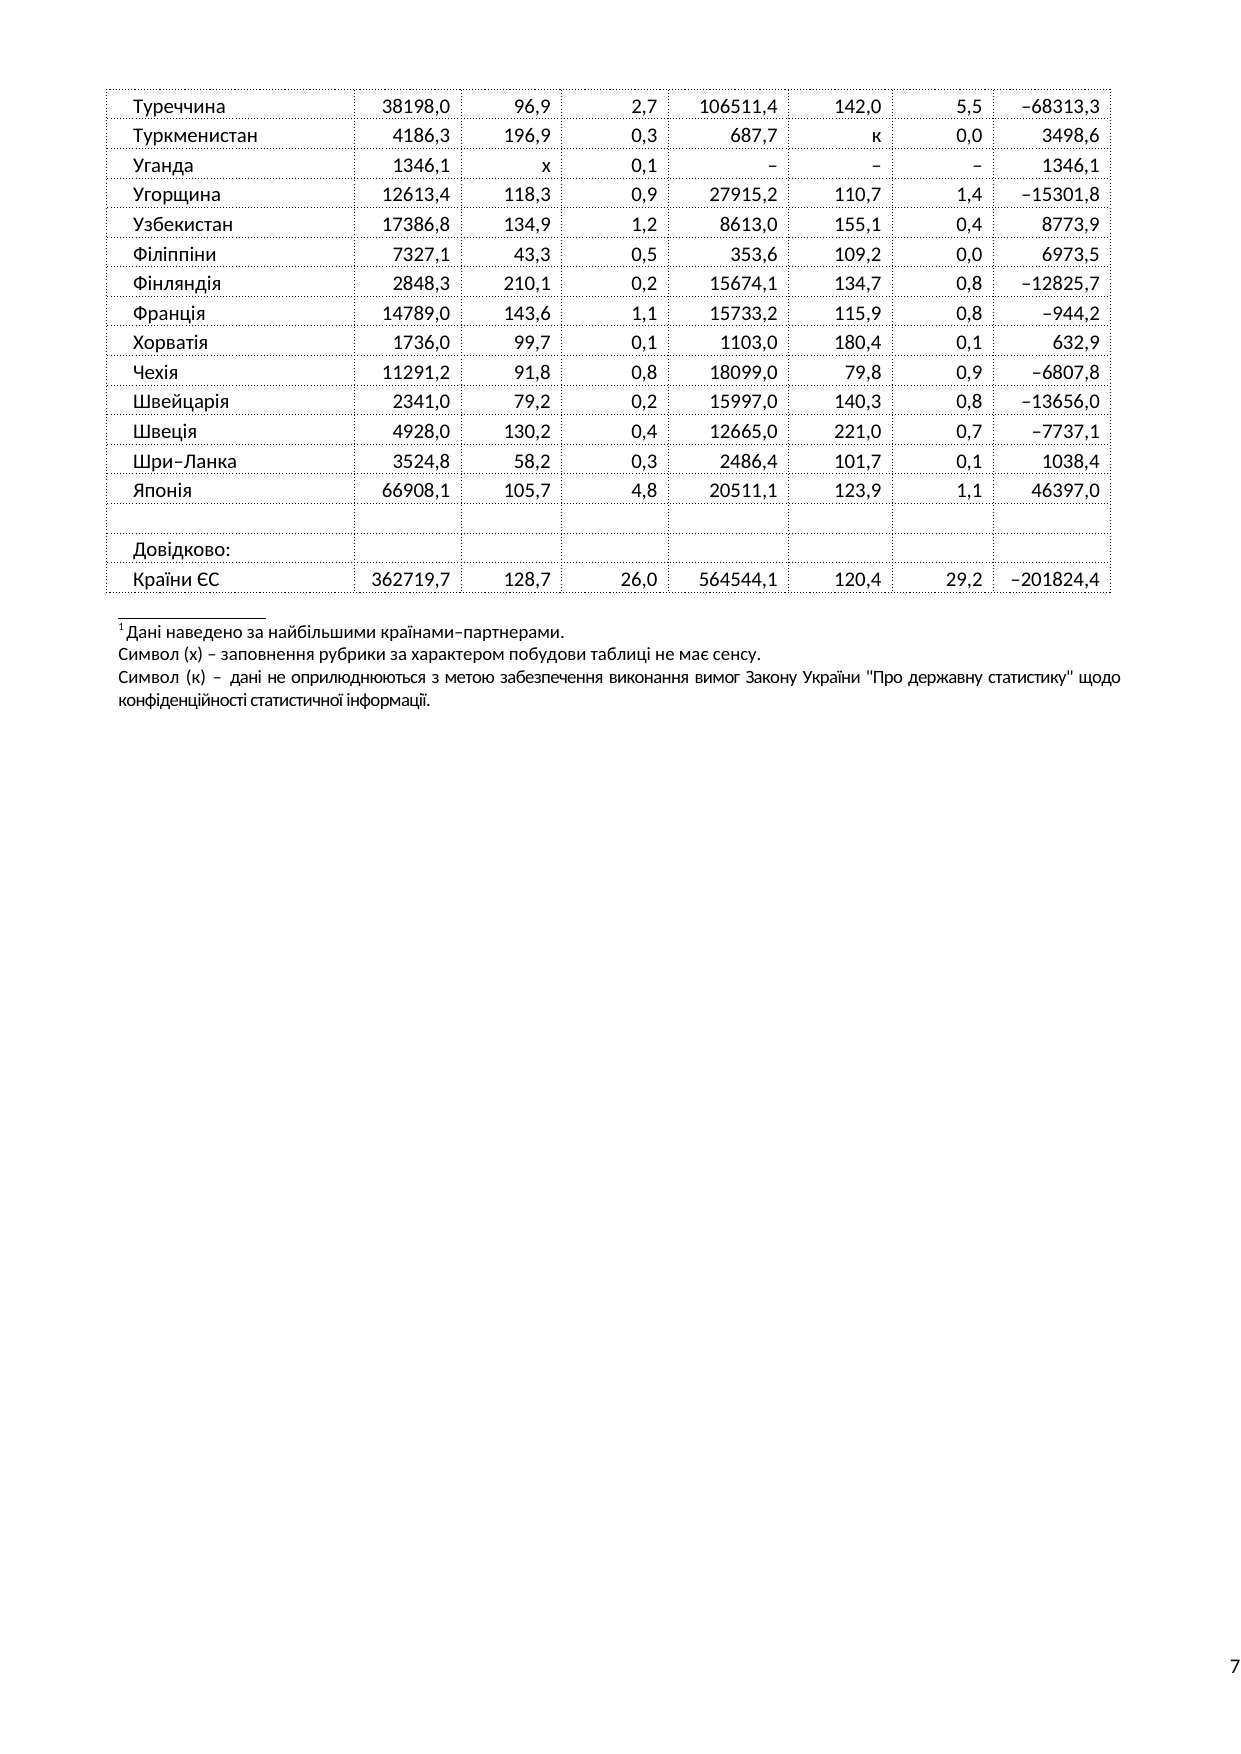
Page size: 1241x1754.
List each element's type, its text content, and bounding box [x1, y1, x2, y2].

table_cell 1,4 [893, 178, 993, 207]
table_cell 2486,4 [669, 444, 789, 473]
table_cell 143,6 [461, 296, 562, 325]
table_cell Японія [107, 473, 354, 503]
table_cell Фінляндія [107, 266, 354, 296]
table_cell 1,1 [562, 296, 668, 325]
table_cell 3498,6 [994, 118, 1111, 148]
table_cell 0,2 [562, 266, 668, 296]
table_cell 4928,0 [354, 414, 461, 444]
table_cell –6807,8 [994, 355, 1111, 384]
table_cell 140,3 [789, 385, 892, 414]
table_cell Швеція [107, 414, 354, 444]
table_cell 0,0 [893, 118, 993, 148]
table_cell [461, 503, 562, 532]
table_cell 12665,0 [669, 414, 789, 444]
table_cell 0,8 [562, 355, 668, 384]
text Символ (х) – заповнення рубрики за характером побудови таблиці не має сенсу. [118, 642, 1122, 665]
table_cell 362719,7 [354, 562, 461, 592]
table_cell 43,3 [461, 237, 562, 266]
table_cell 118,3 [461, 178, 562, 207]
table_cell 4,8 [562, 473, 668, 503]
table_cell –944,2 [994, 296, 1111, 325]
table_cell 15733,2 [669, 296, 789, 325]
table_cell 106511,4 [669, 89, 789, 118]
table_cell Країни ЄС [107, 562, 354, 592]
table_cell – [893, 148, 993, 177]
table_cell 8613,0 [669, 207, 789, 237]
table_cell к [789, 118, 892, 148]
table_cell 130,2 [461, 414, 562, 444]
table_cell 134,9 [461, 207, 562, 237]
table_cell 79,2 [461, 385, 562, 414]
table_cell 26,0 [562, 562, 668, 592]
table_cell 17386,8 [354, 207, 461, 237]
table_cell 128,7 [461, 562, 562, 592]
table_cell 27915,2 [669, 178, 789, 207]
table_cell 0,0 [893, 237, 993, 266]
table_cell 29,2 [893, 562, 993, 592]
table_cell 1103,0 [669, 325, 789, 355]
table_cell Філіппіни [107, 237, 354, 266]
table_cell –7737,1 [994, 414, 1111, 444]
table_cell 221,0 [789, 414, 892, 444]
table_cell 123,9 [789, 473, 892, 503]
table_cell Швейцарія [107, 385, 354, 414]
table_cell – [789, 148, 892, 177]
table_cell 1,2 [562, 207, 668, 237]
table_cell 210,1 [461, 266, 562, 296]
table_cell 6973,5 [994, 237, 1111, 266]
table_cell [669, 533, 789, 562]
table_cell 134,7 [789, 266, 892, 296]
table_cell 0,8 [893, 296, 993, 325]
table_cell 18099,0 [669, 355, 789, 384]
table_cell 1346,1 [354, 148, 461, 177]
table_cell х [461, 148, 562, 177]
table_cell 0,1 [562, 325, 668, 355]
table_cell [354, 533, 461, 562]
table_cell 110,7 [789, 178, 892, 207]
table_cell –68313,3 [994, 89, 1111, 118]
table_cell –12825,7 [994, 266, 1111, 296]
table_cell [789, 533, 892, 562]
table_cell –15301,8 [994, 178, 1111, 207]
table_cell 7327,1 [354, 237, 461, 266]
table_cell 46397,0 [994, 473, 1111, 503]
table_cell 8773,9 [994, 207, 1111, 237]
table_cell 5,5 [893, 89, 993, 118]
table_cell 3524,8 [354, 444, 461, 473]
table_cell 99,7 [461, 325, 562, 355]
table_cell 0,8 [893, 385, 993, 414]
table_cell 20511,1 [669, 473, 789, 503]
table_cell 142,0 [789, 89, 892, 118]
table_cell 79,8 [789, 355, 892, 384]
table_cell Шри–Ланка [107, 444, 354, 473]
table_cell 687,7 [669, 118, 789, 148]
table_cell 66908,1 [354, 473, 461, 503]
table_cell 196,9 [461, 118, 562, 148]
table_cell 0,3 [562, 118, 668, 148]
table_cell 115,9 [789, 296, 892, 325]
table_cell 1038,4 [994, 444, 1111, 473]
table_cell Франція [107, 296, 354, 325]
table_cell Узбекистан [107, 207, 354, 237]
table_cell 96,9 [461, 89, 562, 118]
table_cell 0,7 [893, 414, 993, 444]
table_cell [893, 533, 993, 562]
table_cell 2,7 [562, 89, 668, 118]
table_cell [994, 503, 1111, 532]
table_cell 15997,0 [669, 385, 789, 414]
table_cell 155,1 [789, 207, 892, 237]
table_cell [893, 503, 993, 532]
table_cell 1,1 [893, 473, 993, 503]
table_cell 0,3 [562, 444, 668, 473]
table_cell Туреччина [107, 89, 354, 118]
table_cell 14789,0 [354, 296, 461, 325]
table_cell Чехія [107, 355, 354, 384]
table_cell 0,4 [562, 414, 668, 444]
table_cell 0,1 [893, 444, 993, 473]
table_cell [994, 533, 1111, 562]
table_cell –13656,0 [994, 385, 1111, 414]
table_cell 15674,1 [669, 266, 789, 296]
table_cell 1346,1 [994, 148, 1111, 177]
table_cell 11291,2 [354, 355, 461, 384]
table_cell 120,4 [789, 562, 892, 592]
table_cell 2848,3 [354, 266, 461, 296]
table_cell [562, 503, 668, 532]
table_cell Уганда [107, 148, 354, 177]
table_cell [107, 503, 354, 532]
table_cell 0,9 [562, 178, 668, 207]
table_cell [461, 533, 562, 562]
table_cell 38198,0 [354, 89, 461, 118]
table_cell 0,4 [893, 207, 993, 237]
table_cell 0,5 [562, 237, 668, 266]
table_cell 0,2 [562, 385, 668, 414]
table_cell 2341,0 [354, 385, 461, 414]
table_cell 105,7 [461, 473, 562, 503]
table_cell 91,8 [461, 355, 562, 384]
table_cell 0,1 [562, 148, 668, 177]
table_cell 0,8 [893, 266, 993, 296]
table_cell 0,1 [893, 325, 993, 355]
table_cell Угорщина [107, 178, 354, 207]
table_cell 109,2 [789, 237, 892, 266]
table_cell Довідково: [107, 533, 354, 562]
table_cell [669, 503, 789, 532]
table_cell 353,6 [669, 237, 789, 266]
table_cell [354, 503, 461, 532]
table_cell 0,9 [893, 355, 993, 384]
table_cell 4186,3 [354, 118, 461, 148]
table_cell [562, 533, 668, 562]
text 1 Дані наведено за найбільшими країнами–партнерами. [118, 621, 1122, 642]
table_cell – [669, 148, 789, 177]
table_cell –201824,4 [994, 562, 1111, 592]
table_cell 1736,0 [354, 325, 461, 355]
table_cell Туркменистан [107, 118, 354, 148]
table_cell [789, 503, 892, 532]
table_cell 632,9 [994, 325, 1111, 355]
text Символ (к) – дані не оприлюднюються з метою забезпечення виконання вимог Закону України "Про державну статистику" щодо конфіденційності статистичної інформації. [118, 665, 1122, 711]
table_cell 564544,1 [669, 562, 789, 592]
table_cell 180,4 [789, 325, 892, 355]
table_cell 12613,4 [354, 178, 461, 207]
table_cell 101,7 [789, 444, 892, 473]
table_cell 58,2 [461, 444, 562, 473]
table_cell Хорватія [107, 325, 354, 355]
